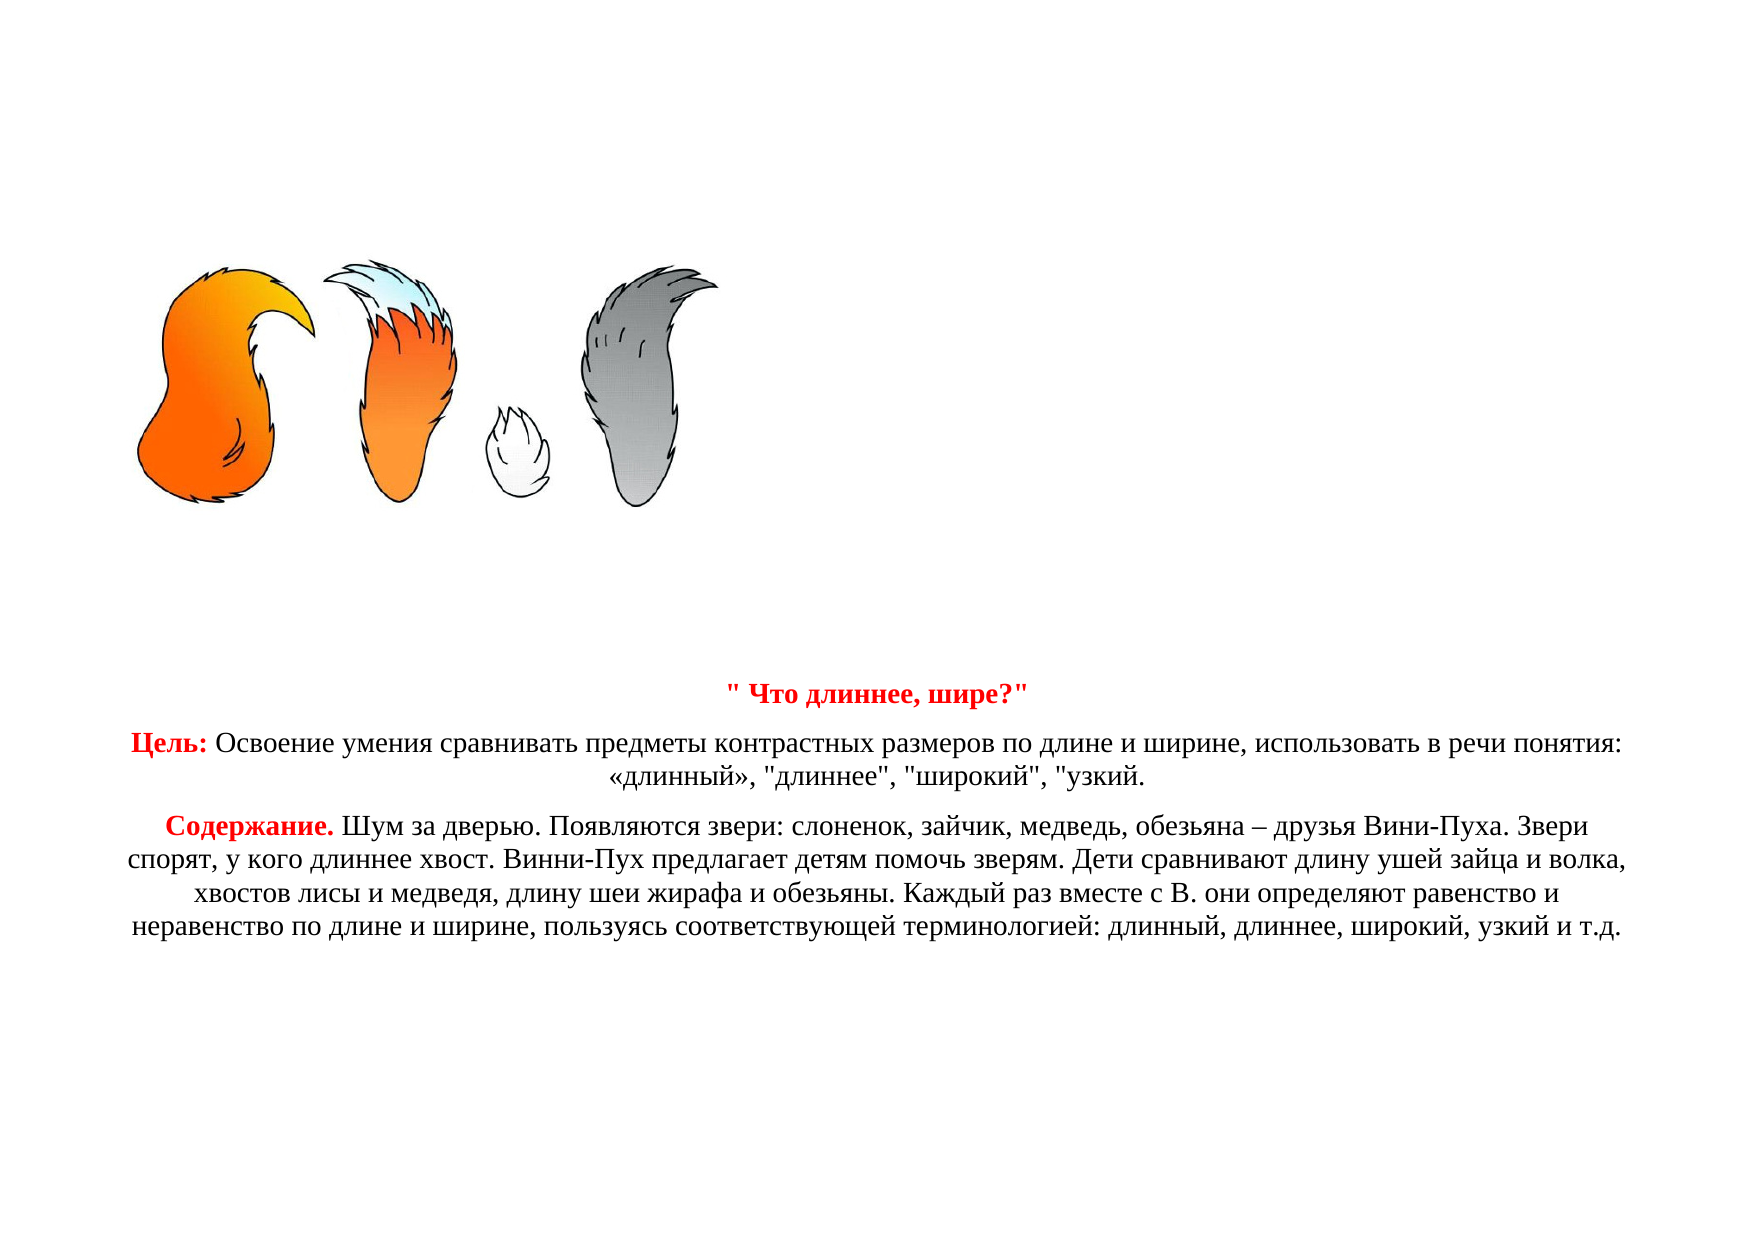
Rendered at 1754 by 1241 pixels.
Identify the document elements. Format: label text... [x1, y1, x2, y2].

text Содержание. Шум за дверью. Появляются звери: слоненок, зайчик, медведь, обезьяна – друзья Вини-Пуха. Звери спорят, у кого длиннее хвост. Винни-Пух предлагает детям помочь зверям. Дети сравнивают длину ушей зайца и волка, хвостов лисы и медведя, длину шеи жирафа и обезьяны. Каждый раз вместе с В. они определяют равенство и неравенство по длине и ширине, пользуясь соответствующей терминологией: длинный, длиннее, широкий, узкий и т.д. [118, 808, 1636, 942]
text Цель: Освоение умения сравнивать предметы контрастных размеров по длине и ширине, использовать в речи понятия: «длинный», "длиннее", "широкий", "узкий. [118, 725, 1636, 792]
picture [118, 177, 734, 598]
text " Что длиннее, шире?" [118, 676, 1636, 709]
